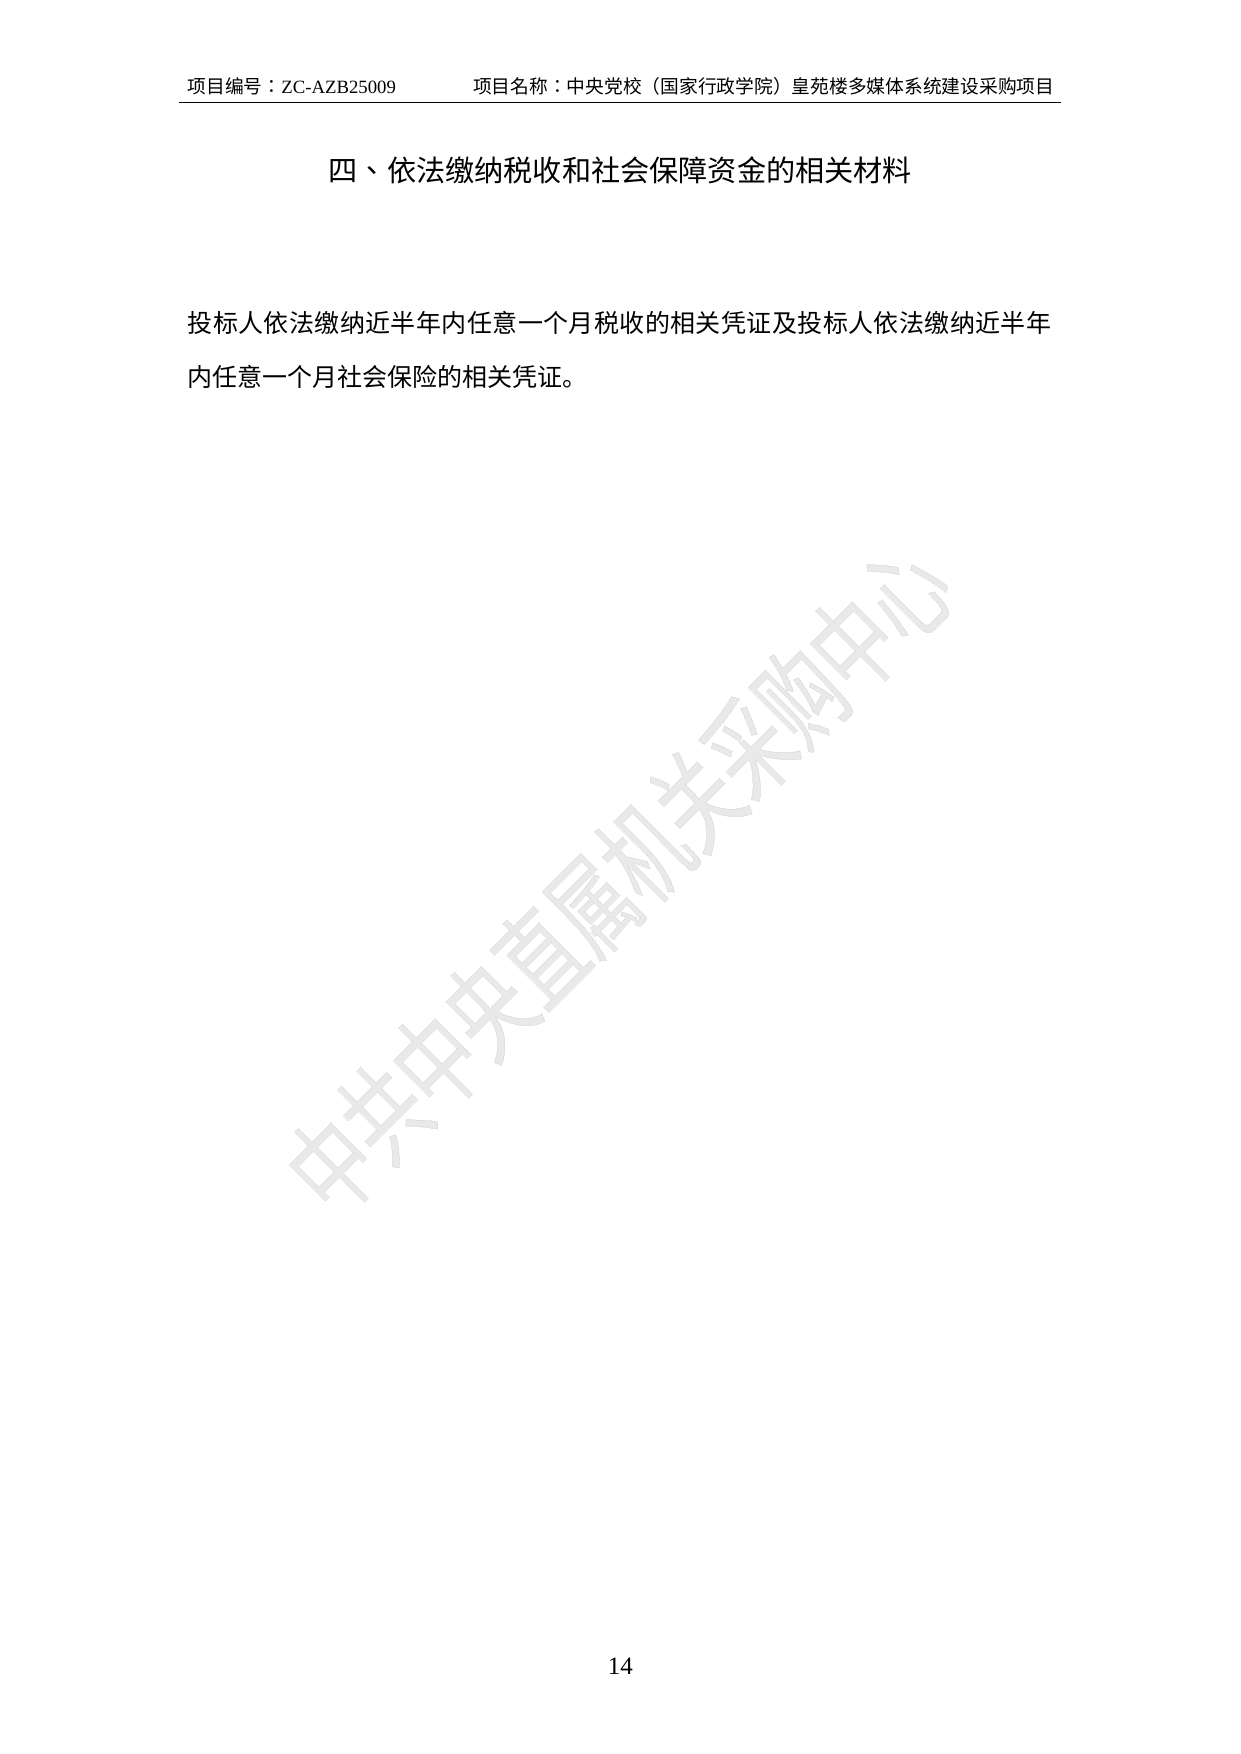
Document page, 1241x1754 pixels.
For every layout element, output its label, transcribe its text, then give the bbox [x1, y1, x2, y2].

text 四、依法缴纳税收和社会保障资金的相关材料 [187, 150, 1053, 190]
text 投标人依法缴纳近半年内任意一个月税收的相关凭证及投标人依法缴纳近半年内任意一个月社会保险的相关凭证。 [187, 303, 1053, 394]
